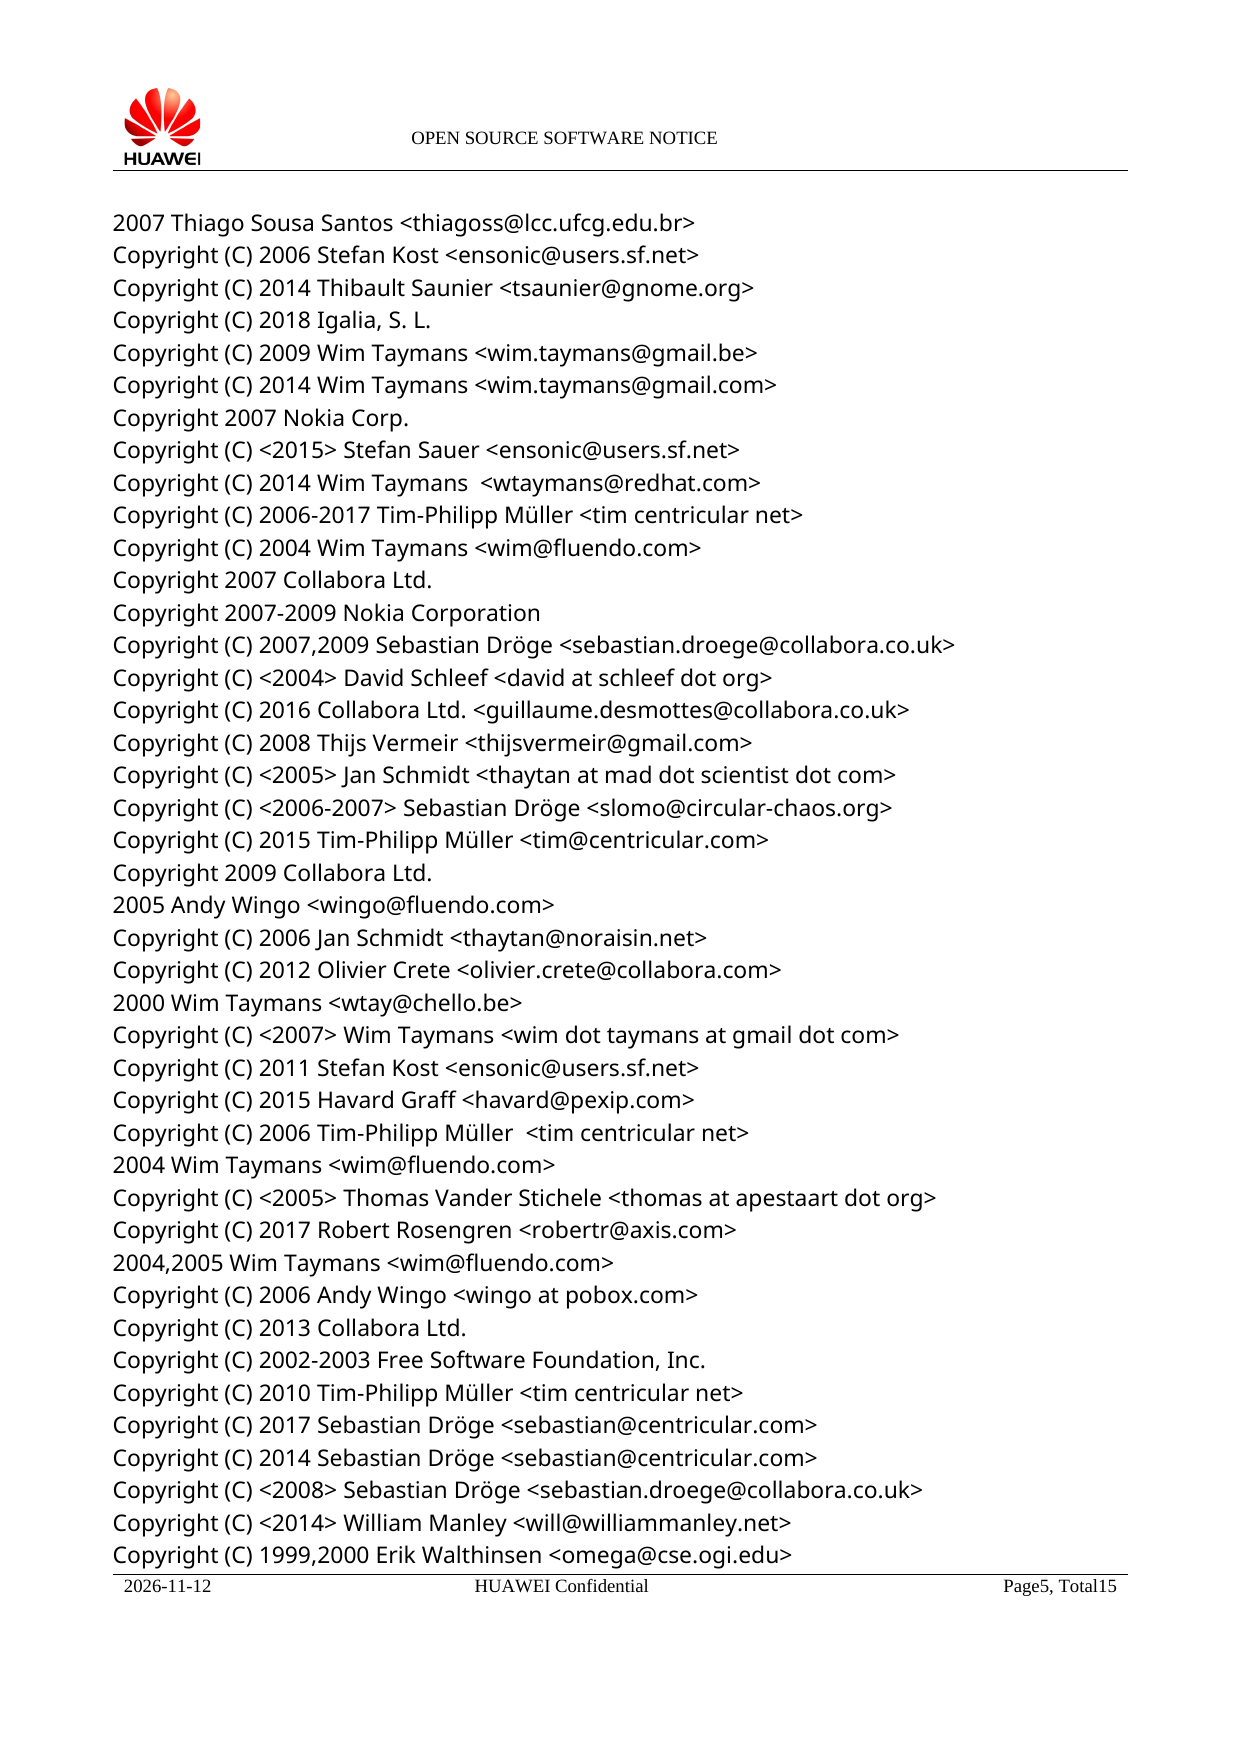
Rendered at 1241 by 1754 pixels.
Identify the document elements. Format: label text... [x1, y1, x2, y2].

picture [124, 88, 201, 165]
